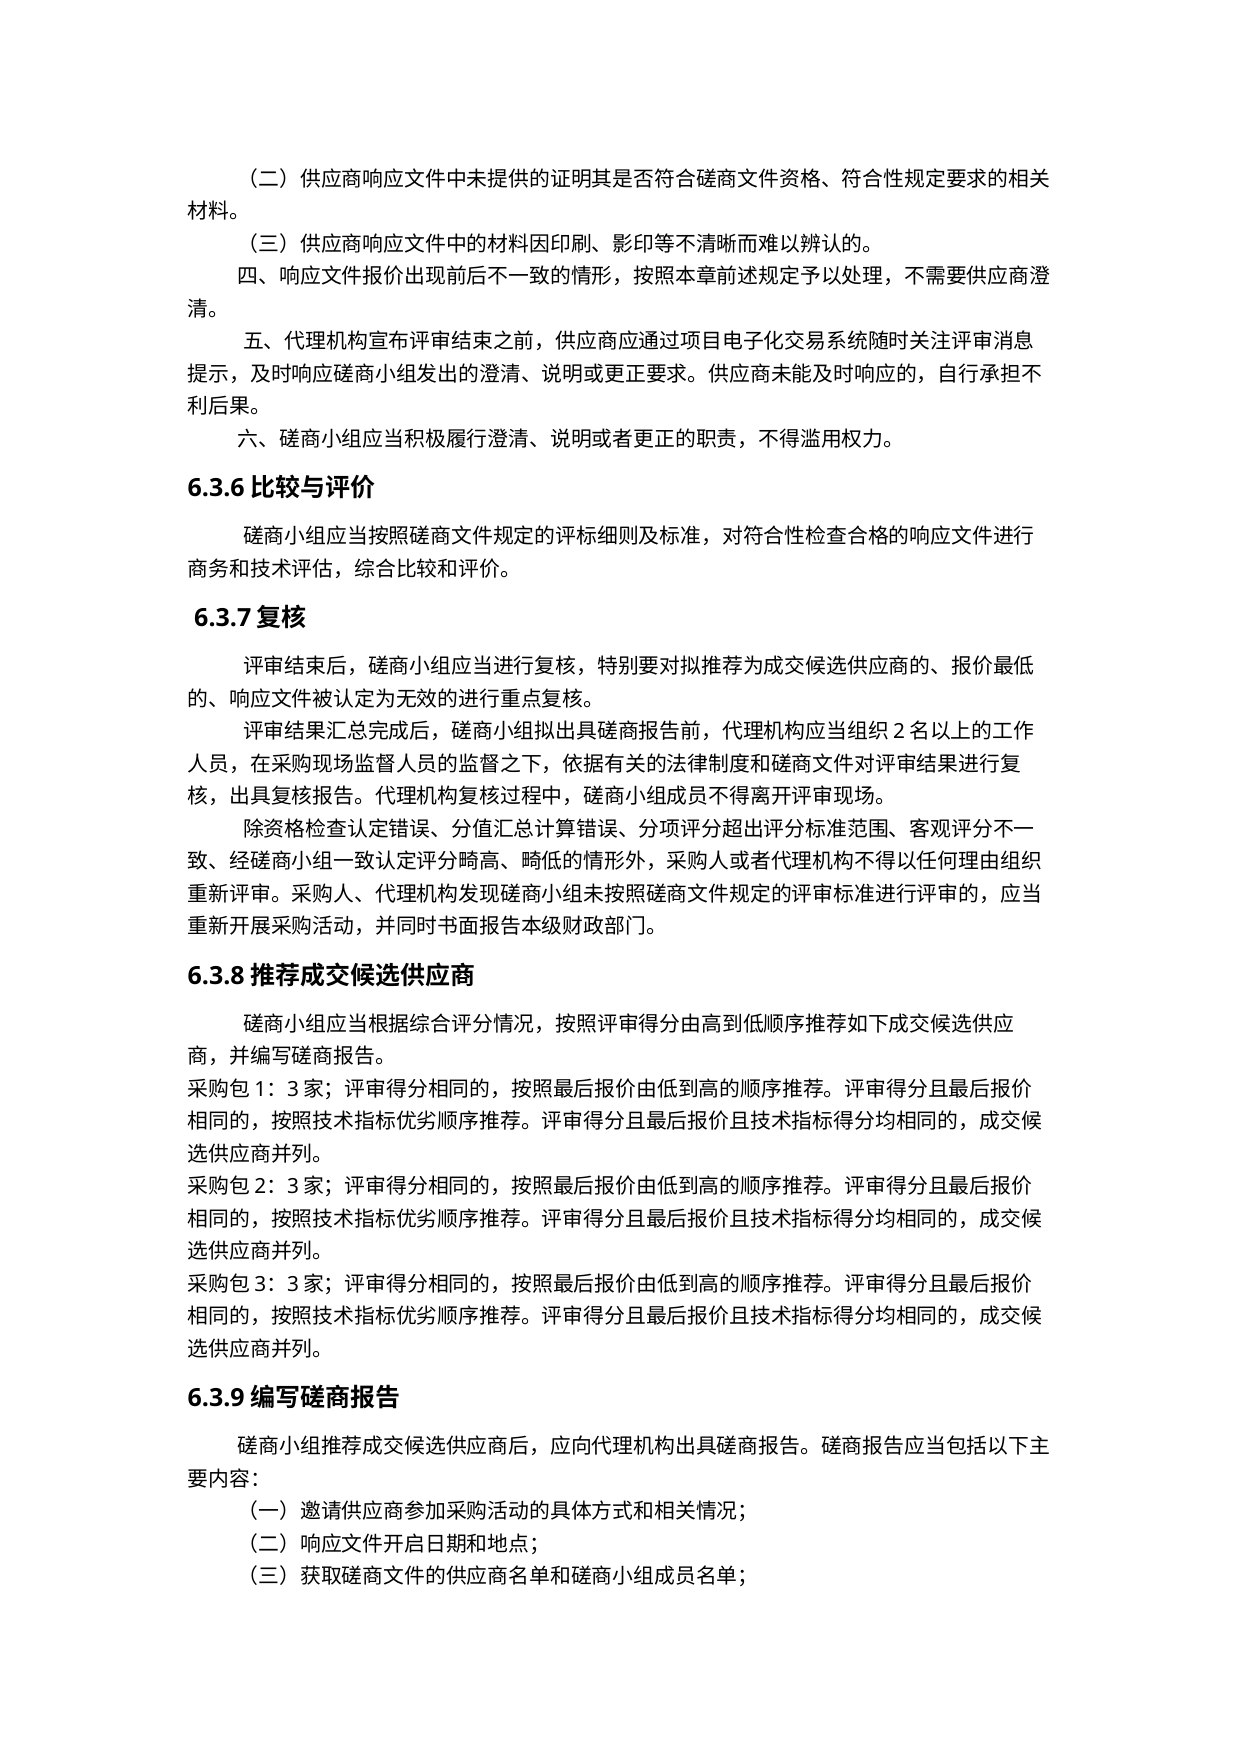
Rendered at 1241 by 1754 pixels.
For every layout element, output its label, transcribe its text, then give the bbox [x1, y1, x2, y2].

text 评审结果汇总完成后，磋商小组拟出具磋商报告前，代理机构应当组织2名以上的工作人员，在采购现场监督人员的监督之下，依据有关的法律制度和磋商文件对评审结果进行复核，出具复核报告。代理机构复核过程中，磋商小组成员不得离开评审现场。 [187, 714, 1053, 812]
text （一）邀请供应商参加采购活动的具体方式和相关情况； [187, 1494, 1053, 1527]
text 磋商小组应当根据综合评分情况，按照评审得分由高到低顺序推荐如下成交候选供应商，并编写磋商报告。 [187, 1007, 1053, 1072]
text 6.3.7复核 [187, 584, 1053, 649]
text 6.3.8推荐成交候选供应商 [187, 942, 1053, 1007]
text 除资格检查认定错误、分值汇总计算错误、分项评分超出评分标准范围、客观评分不一致、经磋商小组一致认定评分畸高、畸低的情形外，采购人或者代理机构不得以任何理由组织重新评审。采购人、代理机构发现磋商小组未按照磋商文件规定的评审标准进行评审的，应当重新开展采购活动，并同时书面报告本级财政部门。 [187, 812, 1053, 942]
text 采购包3：3家；评审得分相同的，按照最后报价由低到高的顺序推荐。评审得分且最后报价相同的，按照技术指标优劣顺序推荐。评审得分且最后报价且技术指标得分均相同的，成交候选供应商并列。 [187, 1267, 1053, 1364]
text （三）获取磋商文件的供应商名单和磋商小组成员名单； [187, 1559, 1053, 1592]
text 采购包2：3家；评审得分相同的，按照最后报价由低到高的顺序推荐。评审得分且最后报价相同的，按照技术指标优劣顺序推荐。评审得分且最后报价且技术指标得分均相同的，成交候选供应商并列。 [187, 1169, 1053, 1267]
text （二）响应文件开启日期和地点； [187, 1527, 1053, 1559]
text 评审结束后，磋商小组应当进行复核，特别要对拟推荐为成交候选供应商的、报价最低的、响应文件被认定为无效的进行重点复核。 [187, 649, 1053, 714]
text 四、响应文件报价出现前后不一致的情形，按照本章前述规定予以处理，不需要供应商澄清。 [187, 259, 1053, 324]
text 6.3.9编写磋商报告 [187, 1364, 1053, 1429]
text （三）供应商响应文件中的材料因印刷、影印等不清晰而难以辨认的。 [187, 227, 1053, 259]
text 磋商小组应当按照磋商文件规定的评标细则及标准，对符合性检查合格的响应文件进行商务和技术评估，综合比较和评价。 [187, 519, 1053, 584]
text （二）供应商响应文件中未提供的证明其是否符合磋商文件资格、符合性规定要求的相关材料。 [187, 162, 1053, 227]
text 采购包1：3家；评审得分相同的，按照最后报价由低到高的顺序推荐。评审得分且最后报价相同的，按照技术指标优劣顺序推荐。评审得分且最后报价且技术指标得分均相同的，成交候选供应商并列。 [187, 1072, 1053, 1169]
text 六、磋商小组应当积极履行澄清、说明或者更正的职责，不得滥用权力。 [187, 422, 1053, 454]
text 磋商小组推荐成交候选供应商后，应向代理机构出具磋商报告。磋商报告应当包括以下主要内容： [187, 1429, 1053, 1494]
text 五、代理机构宣布评审结束之前，供应商应通过项目电子化交易系统随时关注评审消息提示，及时响应磋商小组发出的澄清、说明或更正要求。供应商未能及时响应的，自行承担不利后果。 [187, 324, 1053, 422]
text 6.3.6比较与评价 [187, 454, 1053, 519]
